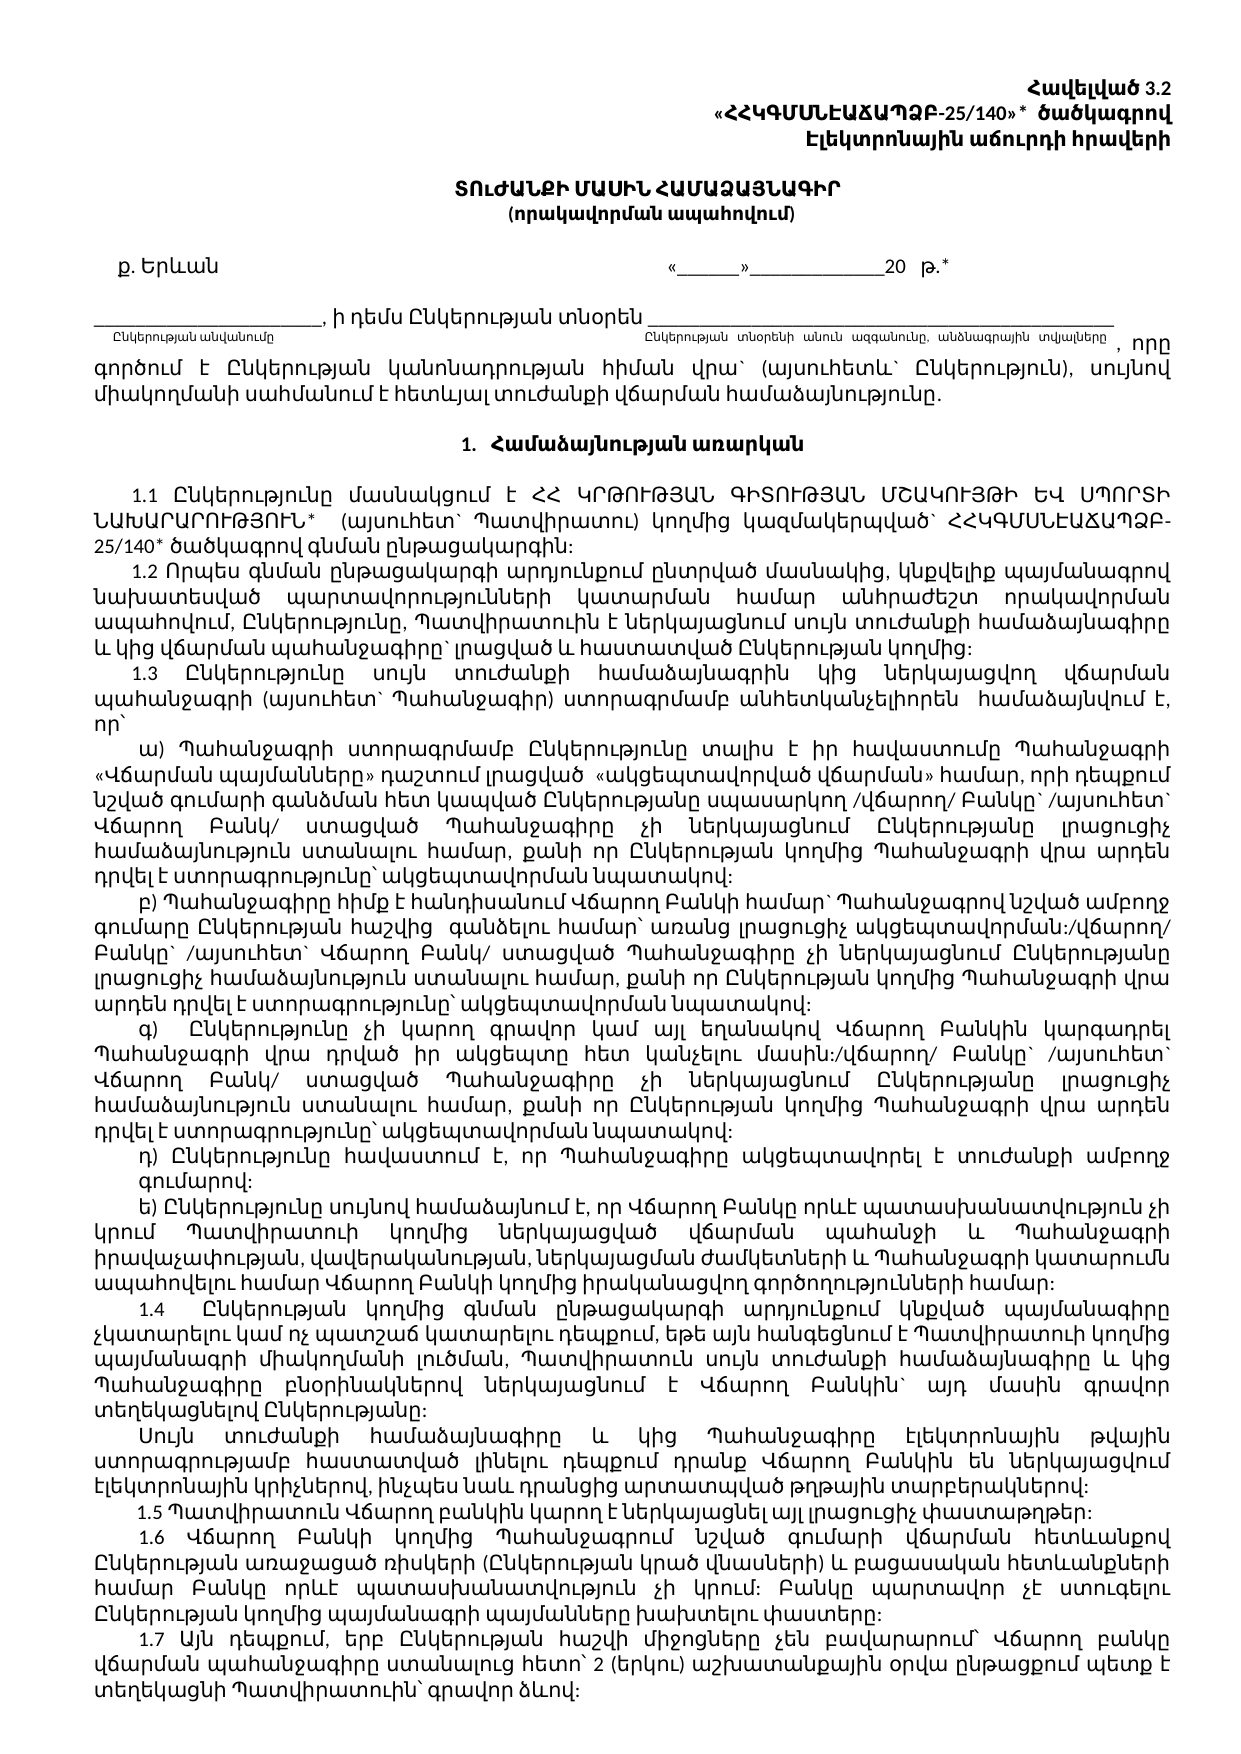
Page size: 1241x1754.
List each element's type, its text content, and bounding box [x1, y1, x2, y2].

text Հավելված 3.2 [94, 75, 1171, 100]
text 1.2 Որպես գնման ընթացակարգի արդյունքում ընտրված մասնակից, կնքվելիք պայմանագրով նախատեսված պարտավորությունների կատարման համար անհրաժեշտ որակավորման ապահովում, Ընկերությունը, Պատվիրատուին է ներկայացնում սույն տուժանքի համաձայնագիրը և կից վճարման պահանջագիրը` լրացված և հաստատված Ընկերության կողմից: [94, 559, 1171, 660]
text ա) Պահանջագրի ստորագրմամբ Ընկերությունը տալիս է իր հավաստումը Պահանջագրի «Վճարման պայմանները» դաշտում լրացված «ակցեպտավորված վճարման» համար, որի դեպքում նշված գումարի գանձման հետ կապված Ընկերությանը սպասարկող /վճարող/ Բանկը` /այսուհետ` Վճարող Բանկ/ ստացված Պահանջագիրը չի ներկայացնում Ընկերությանը լրացուցիչ համաձայնություն ստանալու համար, քանի որ Ընկերության կողմից Պահանջագրի վրա արդեն դրվել է ստորագրությունը՝ ակցեպտավորման նպատակով: [94, 737, 1171, 889]
text 1.7 Այն դեպքում, երբ Ընկերության հաշվի միջոցները չեն բավարարում՝ Վճարող բանկը վճարման պահանջագիրը ստանալուց հետո՝ 2 (երկու) աշխատանքային օրվա ընթացքում պետք է տեղեկացնի Պատվիրատուին՝ գրավոր ձևով: [94, 1626, 1171, 1702]
text ՏՈւԺԱՆՔԻ ՄԱՍԻՆ ՀԱՄԱՁԱՅՆԱԳԻՐ [94, 177, 1171, 202]
text 1.3 Ընկերությունը սույն տուժանքի համաձայնագրին կից ներկայացվող վճարման պահանջագրի (այսուհետ` Պահանջագիր) ստորագրմամբ անհետկանչելիորեն համաձայնվում է, որ՝ [94, 660, 1171, 737]
text 1.1 Ընկերությունը մասնակցում է ՀՀ ԿՐԹՈՒԹՅԱՆ ԳԻՏՈՒԹՅԱՆ ՄՇԱԿՈՒՅԹԻ ԵՎ ՍՊՈՐՏԻ ՆԱԽԱՐԱՐՈՒԹՅՈՒՆ* (այսուհետ` Պատվիրատու) կողմից կազմակերպված` ՀՀԿԳՄՍՆԷԱՃԱՊՁԲ-25/140* ծածկագրով գնման ընթացակարգին: [94, 482, 1171, 559]
text դ) Ընկերությունը հավաստում է, որ Պահանջագիրը ակցեպտավորել է տուժանքի ամբողջ գումարով: [138, 1143, 1171, 1194]
text ե) Ընկերությունը սույնով համաձայնում է, որ Վճարող Բանկը որևէ պատասխանատվություն չի կրում Պատվիրատուի կողմից ներկայացված վճարման պահանջի և Պահանջագրի իրավաչափության, վավերականության, ներկայացման ժամկետների և Պահանջագրի կատարումն ապահովելու համար Վճարող Բանկի կողմից իրականացվող գործողությունների համար: [94, 1194, 1171, 1296]
text բ) Պահանջագիրը հիմք է հանդիսանում Վճարող Բանկի համար` Պահանջագրով նշված ամբողջ գումարը Ընկերության հաշվից գանձելու համար՝ առանց լրացուցիչ ակցեպտավորման:/վճարող/ Բանկը` /այսուհետ` Վճարող Բանկ/ ստացված Պահանջագիրը չի ներկայացնում Ընկերությանը լրացուցիչ համաձայնություն ստանալու համար, քանի որ Ընկերության կողմից Պահանջագրի վրա արդեն դրվել է ստորագրությունը՝ ակցեպտավորման նպատակով: [94, 889, 1171, 1016]
text 1.4 Ընկերության կողմից գնման ընթացակարգի արդյունքում կնքված պայմանագիրը չկատարելու կամ ոչ պատշաճ կատարելու դեպքում, եթե այն հանգեցնում է Պատվիրատուի կողմից պայմանագրի միակողմանի լուծման, Պատվիրատուն սույն տուժանքի համաձայնագիրը և կից Պահանջագիրը բնօրինակներով ներկայացնում է Վճարող Բանկին` այդ մասին գրավոր տեղեկացնելով Ընկերությանը: [94, 1296, 1171, 1423]
text գ) Ընկերությունը չի կարող գրավոր կամ այլ եղանակով Վճարող Բանկին կարգադրել Պահանջագրի վրա դրված իր ակցեպտը հետ կանչելու մասին:/վճարող/ Բանկը` /այսուհետ` Վճարող Բանկ/ ստացված Պահանջագիրը չի ներկայացնում Ընկերությանը լրացուցիչ համաձայնություն ստանալու համար, քանի որ Ընկերության կողմից Պահանջագրի վրա արդեն դրվել է ստորագրությունը՝ ակցեպտավորման նպատակով: [94, 1016, 1171, 1143]
text «ՀՀԿԳՄՍՆԷԱՃԱՊՁԲ-25/140»* ծածկագրով [94, 100, 1171, 126]
text Սույն տուժանքի համաձայնագիրը և կից Պահանջագիրը էլեկտրոնային թվային ստորագրությամբ հաստատված լինելու դեպքում դրանք Վճարող Բանկին են ներկայացվում էլեկտրոնային կրիչներով, ինչպես նաև դրանցից արտատպված թղթային տարբերակներով: [94, 1423, 1171, 1499]
text (որակավորման ապահովում) [94, 202, 1171, 225]
text 1.6 Վճարող Բանկի կողմից Պահանջագրում նշված գումարի վճարման հետևանքով Ընկերության առաջացած ռիսկերի (Ընկերության կրած վնասների) և բացասական հետևանքների համար Բանկը որևէ պատասխանատվություն չի կրում: Բանկը պարտավոր չէ ստուգելու Ընկերության կողմից պայմանագրի պայմանները խախտելու փաստերը: [94, 1524, 1171, 1626]
text 1. Համաձայնության առարկան [94, 432, 1171, 457]
text Ընկերության անվանումը Ընկերության տնօրենի անուն ազգանունը, անձնագրային տվյալները , որը գործում է Ընկերության կանոնադրության հիման վրա` (այսուհետև` Ընկերություն), սույնով միակողմանի սահմանում է հետևյալ տուժանքի վճարման համաձայնությունը. [94, 330, 1171, 406]
text ______________________, ի դեմս Ընկերության տնօրեն _____________________________________________ [94, 304, 1171, 330]
text 1.5 Պատվիրատուն Վճարող բանկին կարող է ներկայացնել այլ լրացուցիչ փաստաթղթեր: [94, 1499, 1171, 1524]
text ք. Երևան «______»_____________20 թ.* [94, 254, 1171, 279]
text Էլեկտրոնային աճուրդի հրավերի [94, 126, 1171, 151]
